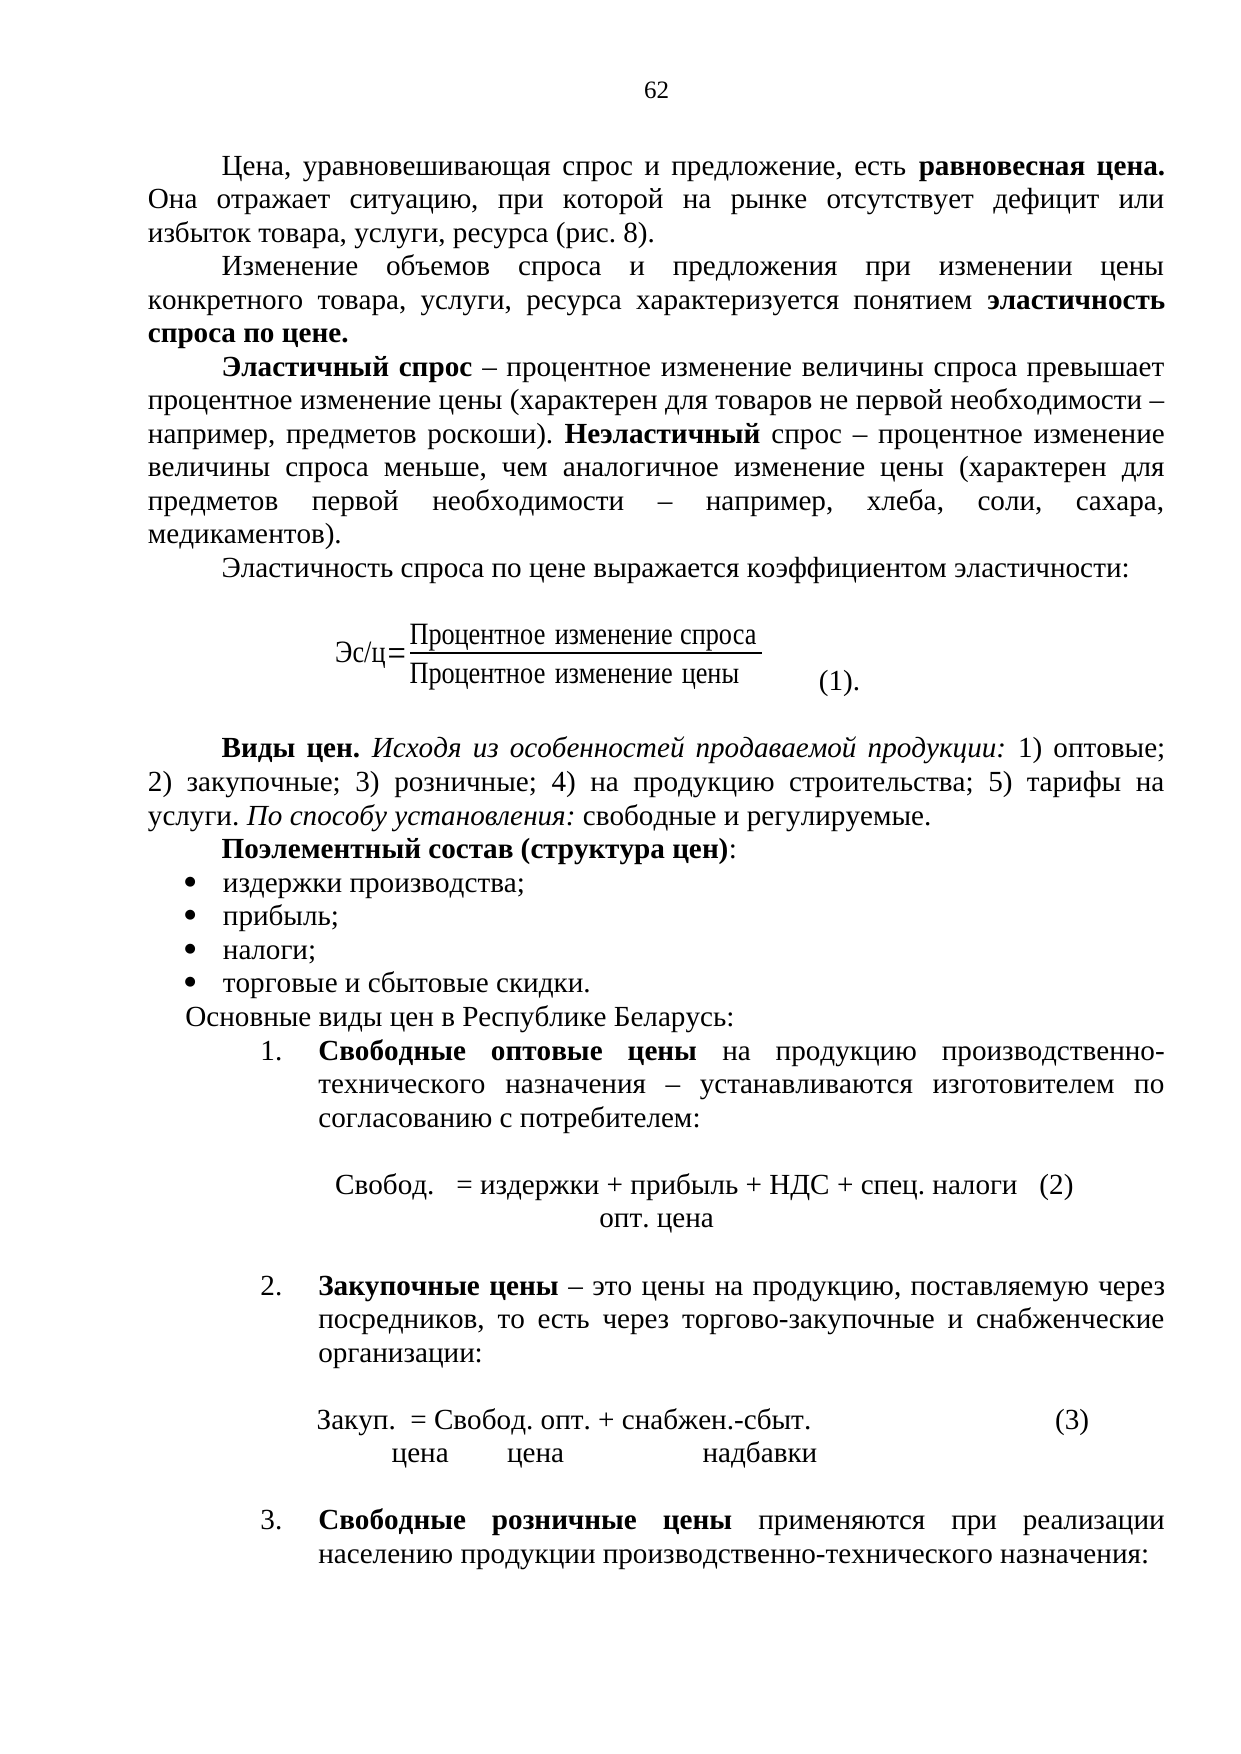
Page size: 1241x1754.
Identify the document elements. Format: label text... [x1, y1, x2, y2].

text Эластичный спрос – процентное изменение величины спроса превышает процентное изменение цены (характерен для товаров не первой необходимости – например, предметов роскоши). Неэластичный спрос – процентное изменение величины спроса меньше, чем аналогичное изменение цены (характерен для предметов первой необходимости – например, хлеба, соли, сахара, медикаментов). [148, 349, 1165, 550]
text Виды цен. Исходя из особенностей продаваемой продукции: 1) оптовые; 2) закупочные; 3) розничные; 4) на продукцию строительства; 5) тарифы на услуги. По способу установления: свободные и регулируемые. [148, 731, 1165, 831]
list прибыль; [185, 898, 1165, 932]
text Свобод. = издержки + прибыль + НДС + спец. налоги (2) [148, 1167, 1165, 1201]
text Основные виды цен в Республике Беларусь: [185, 999, 1165, 1033]
text Закуп. = Свобод. опт. + снабжен.-сбыт. (3) [260, 1402, 1165, 1435]
text Эластичность спроса по цене выражается коэффициентом эластичности: [148, 550, 1165, 584]
text опт. цена [148, 1201, 1165, 1234]
text Цена, уравновешивающая спрос и предложение, есть равновесная цена. Она отражает ситуацию, при которой на рынке отсутствует дефицит или избыток товара, услуги, ресурса (рис. 8). [148, 148, 1165, 248]
list Закупочные цены – это цены на продукцию, поставляемую через посредников, то есть через торгово-закупочные и снабженческие организации: [260, 1268, 1165, 1368]
text Поэлементный состав (структура цен): [148, 831, 1165, 865]
list налоги; [185, 932, 1165, 966]
list торговые и сбытовые скидки. [185, 966, 1165, 999]
text цена цена надбавки [260, 1435, 1165, 1469]
list Свободные розничные цены применяются при реализации населению продукции производственно-технического назначения: [260, 1502, 1165, 1569]
text Изменение объемов спроса и предложения при изменении цены конкретного товара, услуги, ресурса характеризуется понятием эластичность спроса по цене. [148, 248, 1165, 349]
text (1). [148, 617, 1165, 697]
list издержки производства; [185, 865, 1165, 898]
list Свободные оптовые цены на продукцию производственно-технического назначения – устанавливаются изготовителем по согласованию с потребителем: [260, 1033, 1165, 1133]
